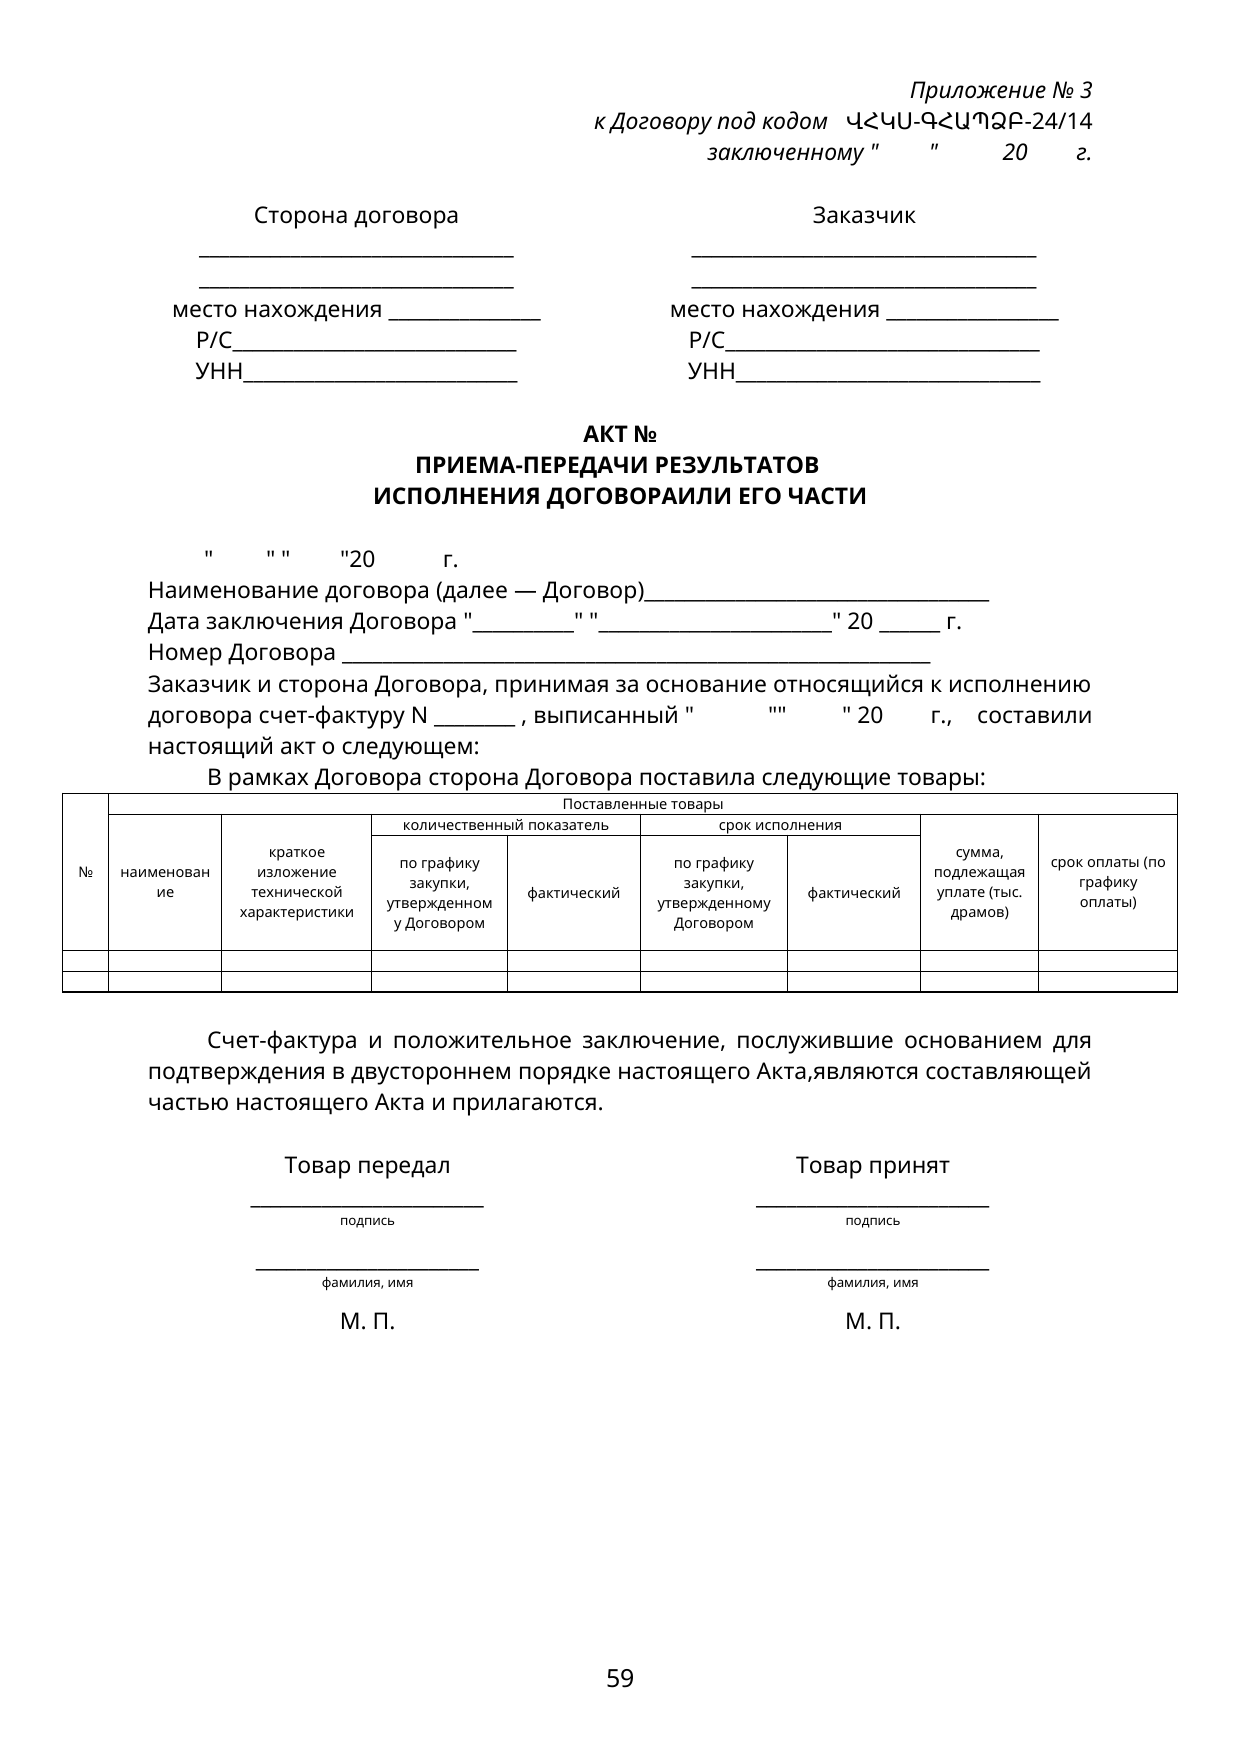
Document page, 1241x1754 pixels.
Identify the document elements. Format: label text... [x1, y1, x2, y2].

table_header Заказчик __________________________________ __________________________________ место нахождения _________________ Р/С_______________________________ УНН______________________________ [601, 199, 1128, 386]
text Приложение № 3 [148, 74, 1092, 105]
table_cell [1039, 972, 1177, 991]
table_header № [63, 794, 108, 949]
table_header Поставленные товары [109, 794, 1177, 813]
text Заказчик и сторона Договора, принимая за основание относящийся к исполнению договора счет-фактуру N ________ , выписанный " "" " 20 г., составили настоящий акт о следующем: [148, 668, 1092, 761]
table_cell по графику закупки, утвержденному Договором [372, 836, 507, 949]
text " " " "20 г. [148, 543, 1092, 574]
table_cell [222, 972, 371, 991]
table_cell срок исполнения [641, 815, 920, 834]
table_cell количественный показатель [372, 815, 640, 834]
table_cell [788, 951, 920, 971]
text к Договору под кодом ՎՀԿՍ-ԳՀԱՊՁԲ-24/14 заключенному " " 20 г. [148, 105, 1092, 168]
table_cell [63, 951, 108, 971]
text ПРИЕМА-ПЕРЕДАЧИ РЕЗУЛЬТАТОВ ИСПОЛНЕНИЯ ДОГОВОРАИЛИ ЕГО ЧАСТИ [148, 449, 1092, 511]
table_cell по графику закупки, утвержденному Договором [641, 836, 787, 949]
table_cell наименование [109, 815, 221, 949]
table_header Товар передал [115, 1149, 620, 1180]
table_cell _______________________ подпись [620, 1180, 1126, 1242]
table_cell [63, 972, 108, 991]
table_cell [1039, 951, 1177, 971]
table_cell М. П. [115, 1305, 620, 1336]
text Счет-фактура и положительное заключение, послужившие основанием для подтверждения в двустороннем порядке настоящего Акта,являются составляющей частью настоящего Акта и прилагаются. [148, 1024, 1092, 1117]
text Номер Договора __________________________________________________________ [148, 636, 1092, 668]
table_header Товар принят [620, 1149, 1126, 1180]
table_cell [508, 951, 640, 971]
text Дата заключения Договора "__________" "_______________________" 20 ______ г. [148, 605, 1092, 636]
table_cell М. П. [620, 1305, 1126, 1336]
table_cell [372, 972, 507, 991]
table_cell [641, 951, 787, 971]
text В рамках Договора сторона Договора поставила следующие товары: [148, 761, 1092, 793]
table_header Сторона договора _______________________________ _______________________________ место нахождения _______________ Р/С____________________________ УНН___________________________ [112, 199, 601, 386]
table_cell [109, 951, 221, 971]
table_cell [641, 972, 787, 991]
table_cell фактический [508, 836, 640, 949]
table_cell [921, 972, 1038, 991]
text Наименование договора (далее — Договор)__________________________________ [148, 574, 1092, 605]
table_cell сумма, подлежащая уплате (тыс. драмов) [921, 815, 1038, 949]
text АКТ № [148, 418, 1092, 449]
table_cell _______________________ фамилия, имя [620, 1243, 1126, 1305]
table_cell [372, 951, 507, 971]
table_cell [109, 972, 221, 991]
table_cell [921, 951, 1038, 971]
table_cell ______________________ фамилия, имя [115, 1243, 620, 1305]
table_cell фактический [788, 836, 920, 949]
table_cell [508, 972, 640, 991]
table_cell краткое изложение технической характеристики [222, 815, 371, 949]
table_cell срок оплаты (по графику оплаты) [1039, 815, 1177, 949]
table_cell [788, 972, 920, 991]
table_cell _______________________ подпись [115, 1180, 620, 1242]
table_cell [222, 951, 371, 971]
